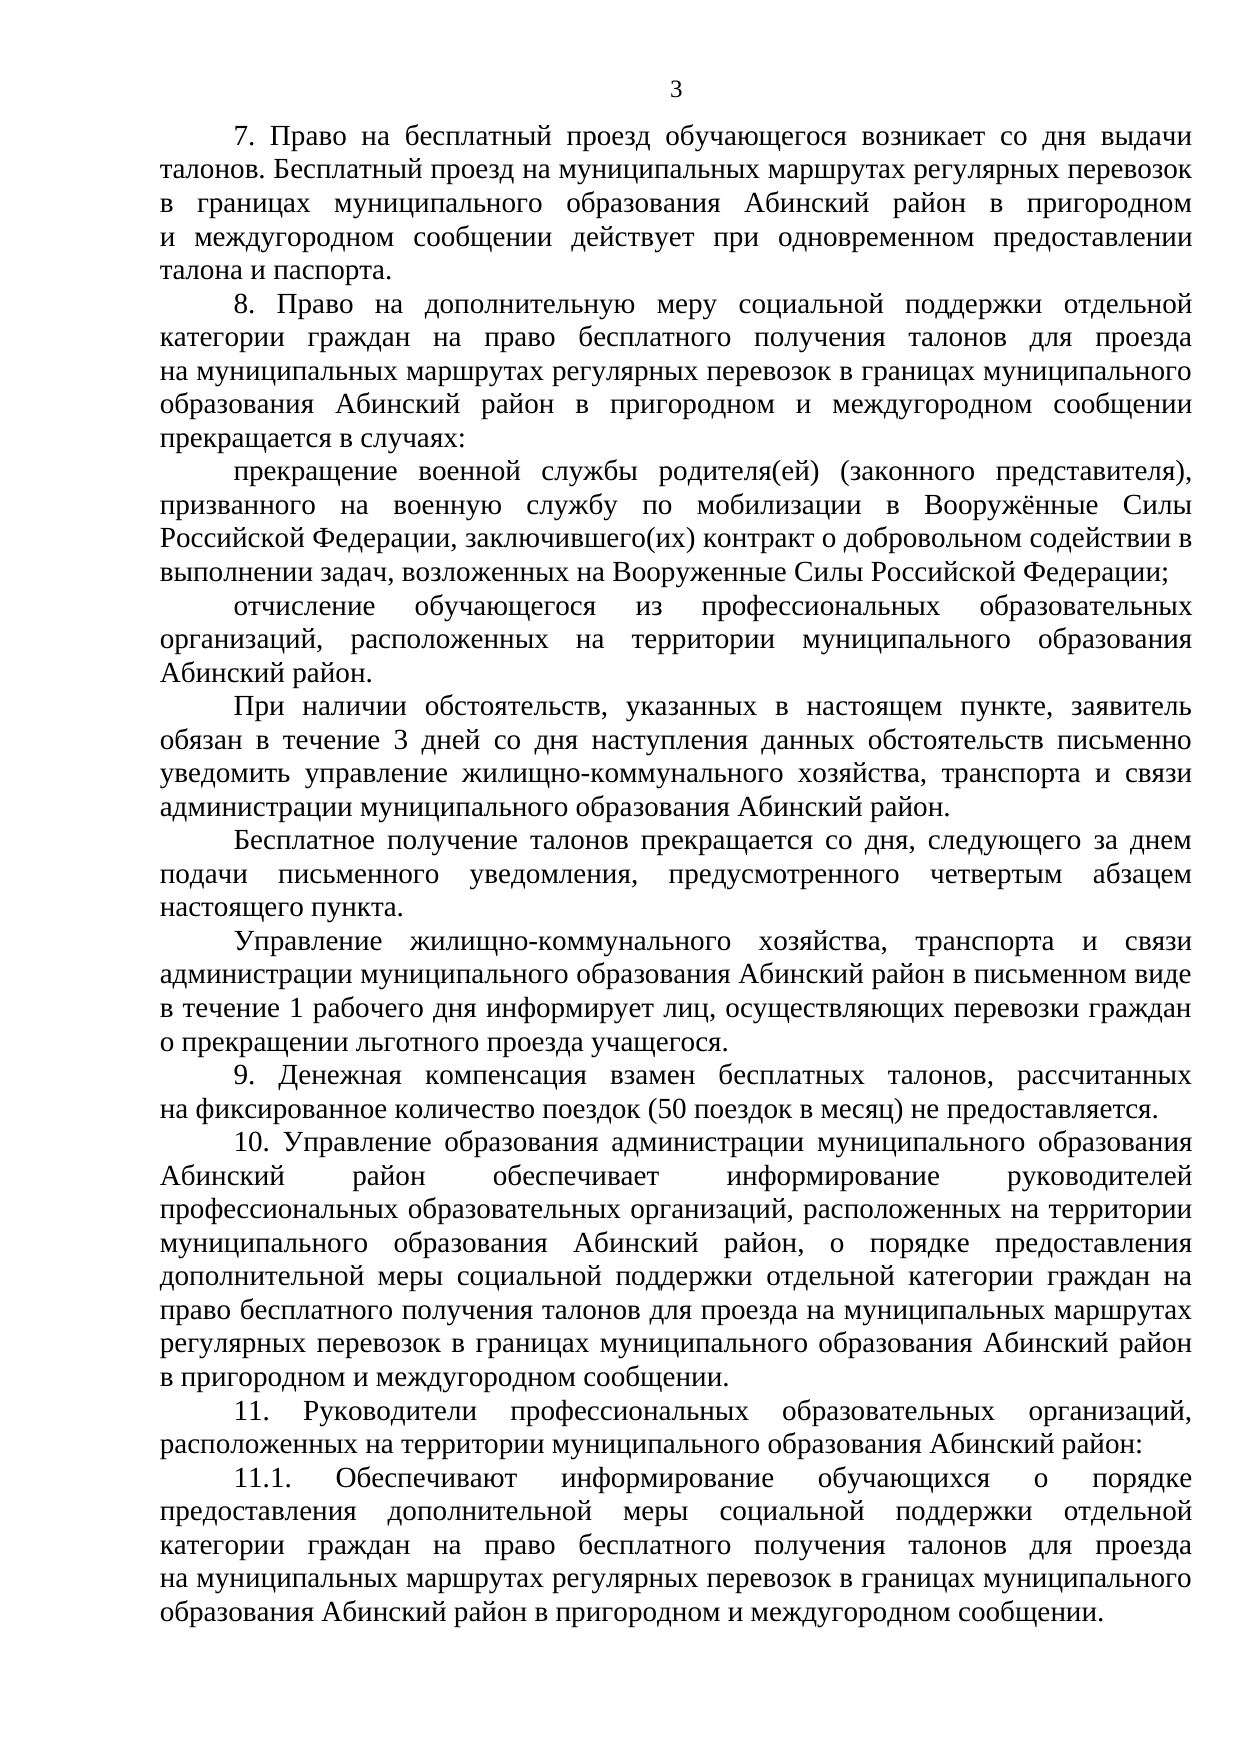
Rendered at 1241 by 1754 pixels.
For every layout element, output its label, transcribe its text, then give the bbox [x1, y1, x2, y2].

text 10. Управление образования администрации муниципального образования Абинский район обеспечивает информирование руководителей профессиональных образовательных организаций, расположенных на территории муниципального образования Абинский район, о порядке предоставления дополнительной меры социальной поддержки отдельной категории граждан на право бесплатного получения талонов для проезда на муниципальных маршрутах регулярных перевозок в границах муниципального образования Абинский район в пригородном и междугородном сообщении. [159, 1124, 1193, 1393]
text При наличии обстоятельств, указанных в настоящем пункте, заявитель обязан в течение 3 дней со дня наступления данных обстоятельств письменно уведомить управление жилищно-коммунального хозяйства, транспорта и связи администрации муниципального образования Абинский район. [159, 688, 1193, 822]
text отчисление обучающегося из профессиональных образовательных организаций, расположенных на территории муниципального образования Абинский район. [159, 588, 1193, 688]
text прекращение военной службы родителя(ей) (законного представителя), призванного на военную службу по мобилизации в Вооружённые Силы Российской Федерации, заключившего(их) контракт о добровольном содействии в выполнении задач, возложенных на Вооруженные Силы Российской Федерации; [159, 453, 1193, 588]
text 7. Право на бесплатный проезд обучающегося возникает со дня выдачи талонов. Бесплатный проезд на муниципальных маршрутах регулярных перевозок в границах муниципального образования Абинский район в пригородном и междугородном сообщении действует при одновременном предоставлении талона и паспорта. [159, 118, 1193, 286]
text Управление жилищно-коммунального хозяйства, транспорта и связи администрации муниципального образования Абинский район в письменном виде в течение 1 рабочего дня информирует лиц, осуществляющих перевозки граждан о прекращении льготного проезда учащегося. [159, 923, 1193, 1057]
text 9. Денежная компенсация взамен бесплатных талонов, рассчитанных на фиксированное количество поездок (50 поездок в месяц) не предоставляется. [159, 1057, 1193, 1124]
text 11. Руководители профессиональных образовательных организаций, расположенных на территории муниципального образования Абинский район: [159, 1393, 1193, 1460]
text 11.1. Обеспечивают информирование обучающихся о порядке предоставления дополнительной меры социальной поддержки отдельной категории граждан на право бесплатного получения талонов для проезда на муниципальных маршрутах регулярных перевозок в границах муниципального образования Абинский район в пригородном и междугородном сообщении. [159, 1460, 1193, 1627]
text 8. Право на дополнительную меру социальной поддержки отдельной категории граждан на право бесплатного получения талонов для проезда на муниципальных маршрутах регулярных перевозок в границах муниципального образования Абинский район в пригородном и междугородном сообщении прекращается в случаях: [159, 286, 1193, 453]
text Бесплатное получение талонов прекращается со дня, следующего за днем подачи письменного уведомления, предусмотренного четвертым абзацем настоящего пункта. [159, 822, 1193, 923]
